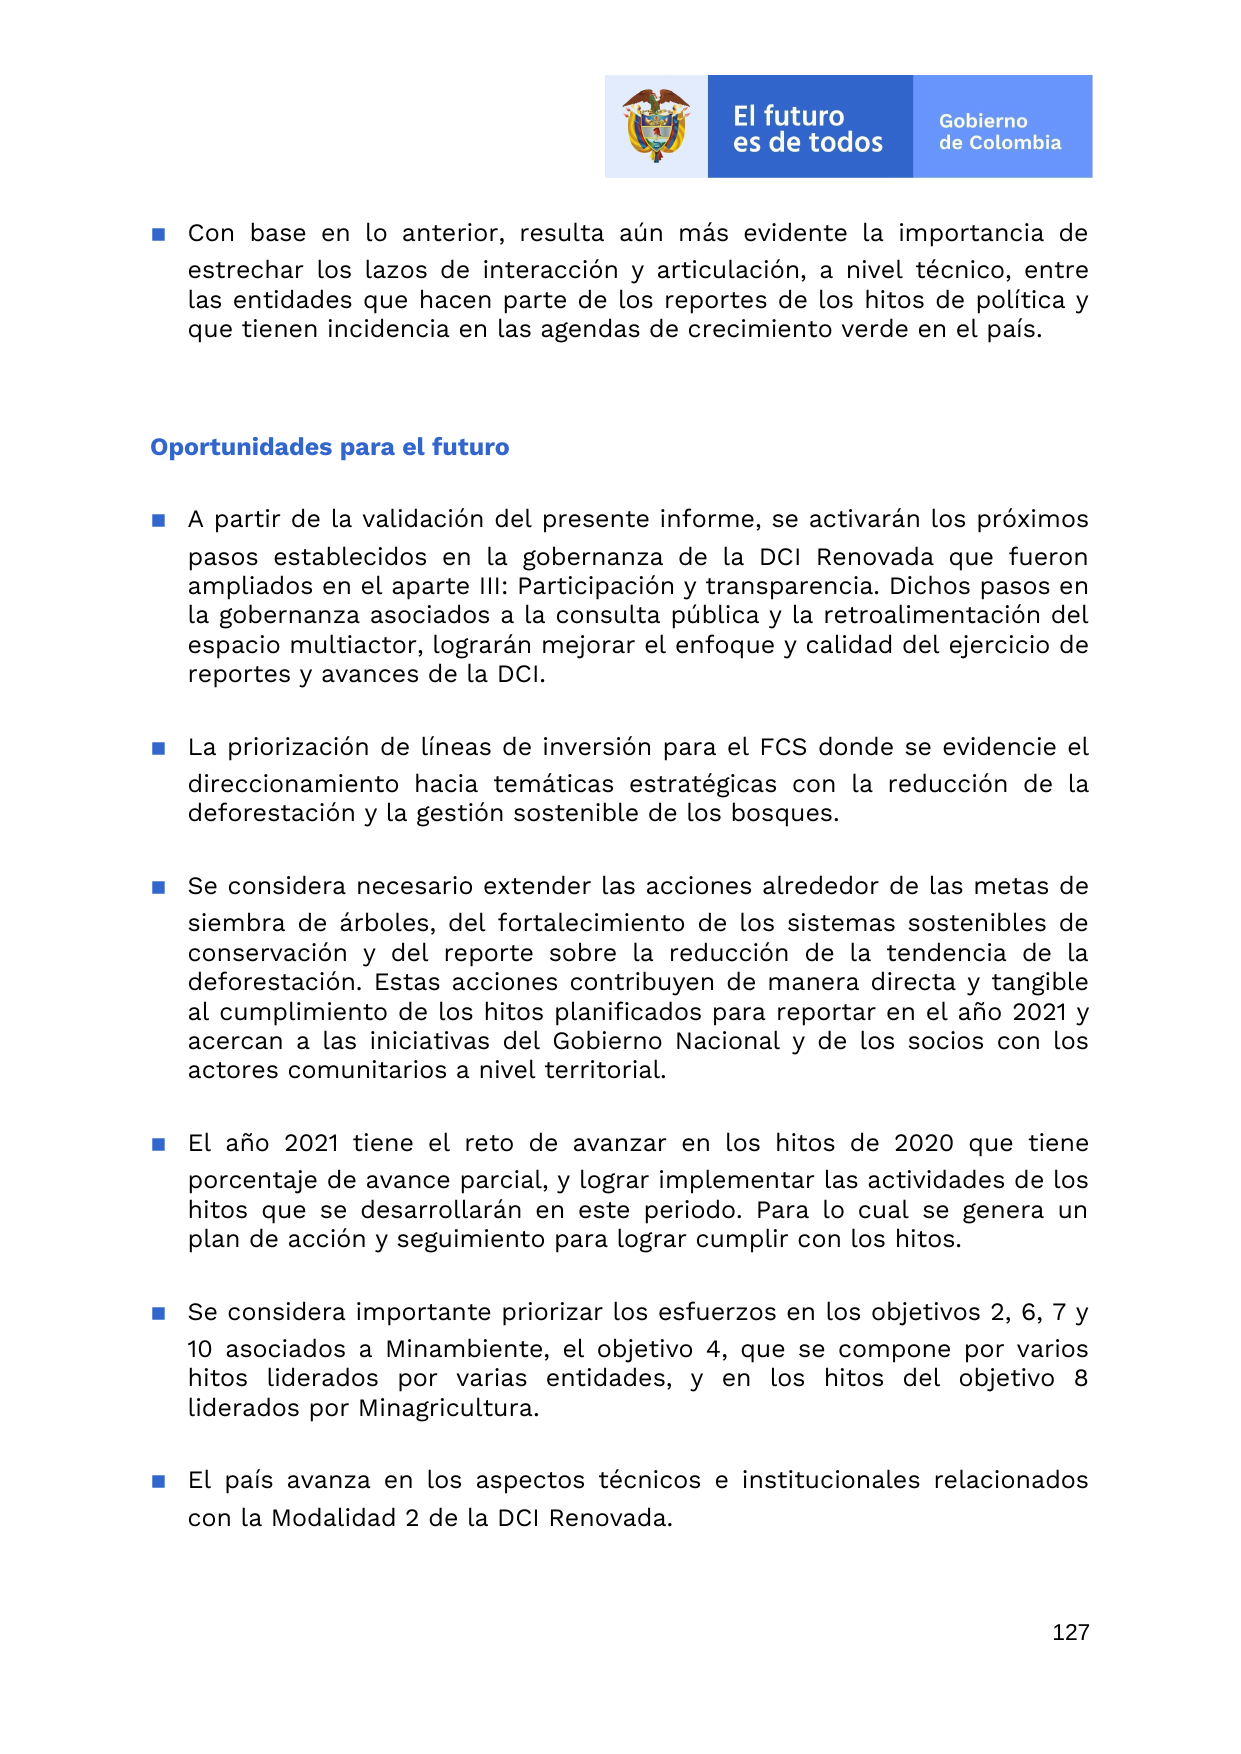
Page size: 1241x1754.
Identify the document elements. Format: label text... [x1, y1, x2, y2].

picture [605, 75, 1093, 178]
list Con base en lo anterior, resulta aún más evidente la importancia de estrechar los lazos de interacción y articulación, a nivel técnico, entre las entidades que hacen parte de los reportes de los hitos de política y que tienen incidencia en las agendas de crecimiento verde en el país. [150, 204, 1090, 344]
list A partir de la validación del presente informe, se activarán los próximos pasos establecidos en la gobernanza de la DCI Renovada que fueron ampliados en el aparte III: Participación y transparencia. Dichos pasos en la gobernanza asociados a la consulta pública y la retroalimentación del espacio multiactor, lograrán mejorar el enfoque y calidad del ejercicio de reportes y avances de la DCI. [150, 491, 1090, 689]
text Oportunidades para el futuro [150, 432, 1090, 461]
list La priorización de líneas de inversión para el FCS donde se evidencie el direccionamiento hacia temáticas estratégicas con la reducción de la deforestación y la gestión sostenible de los bosques. [150, 718, 1090, 828]
list Se considera importante priorizar los esfuerzos en los objetivos 2, 6, 7 y 10 asociados a Minambiente, el objetivo 4, que se compone por varios hitos liderados por varias entidades, y en los hitos del objetivo 8 liderados por Minagricultura. [150, 1283, 1090, 1422]
list El año 2021 tiene el reto de avanzar en los hitos de 2020 que tiene porcentaje de avance parcial, y lograr implementar las actividades de los hitos que se desarrollarán en este periodo. Para lo cual se genera un plan de acción y seguimiento para lograr cumplir con los hitos. [150, 1114, 1090, 1254]
list El país avanza en los aspectos técnicos e institucionales relacionados con la Modalidad 2 de la DCI Renovada. [150, 1452, 1090, 1532]
list Se considera necesario extender las acciones alrededor de las metas de siembra de árboles, del fortalecimiento de los sistemas sostenibles de conservación y del reporte sobre la reducción de la tendencia de la deforestación. Estas acciones contribuyen de manera directa y tangible al cumplimiento de los hitos planificados para reportar en el año 2021 y acercan a las iniciativas del Gobierno Nacional y de los socios con los actores comunitarios a nivel territorial. [150, 857, 1090, 1085]
